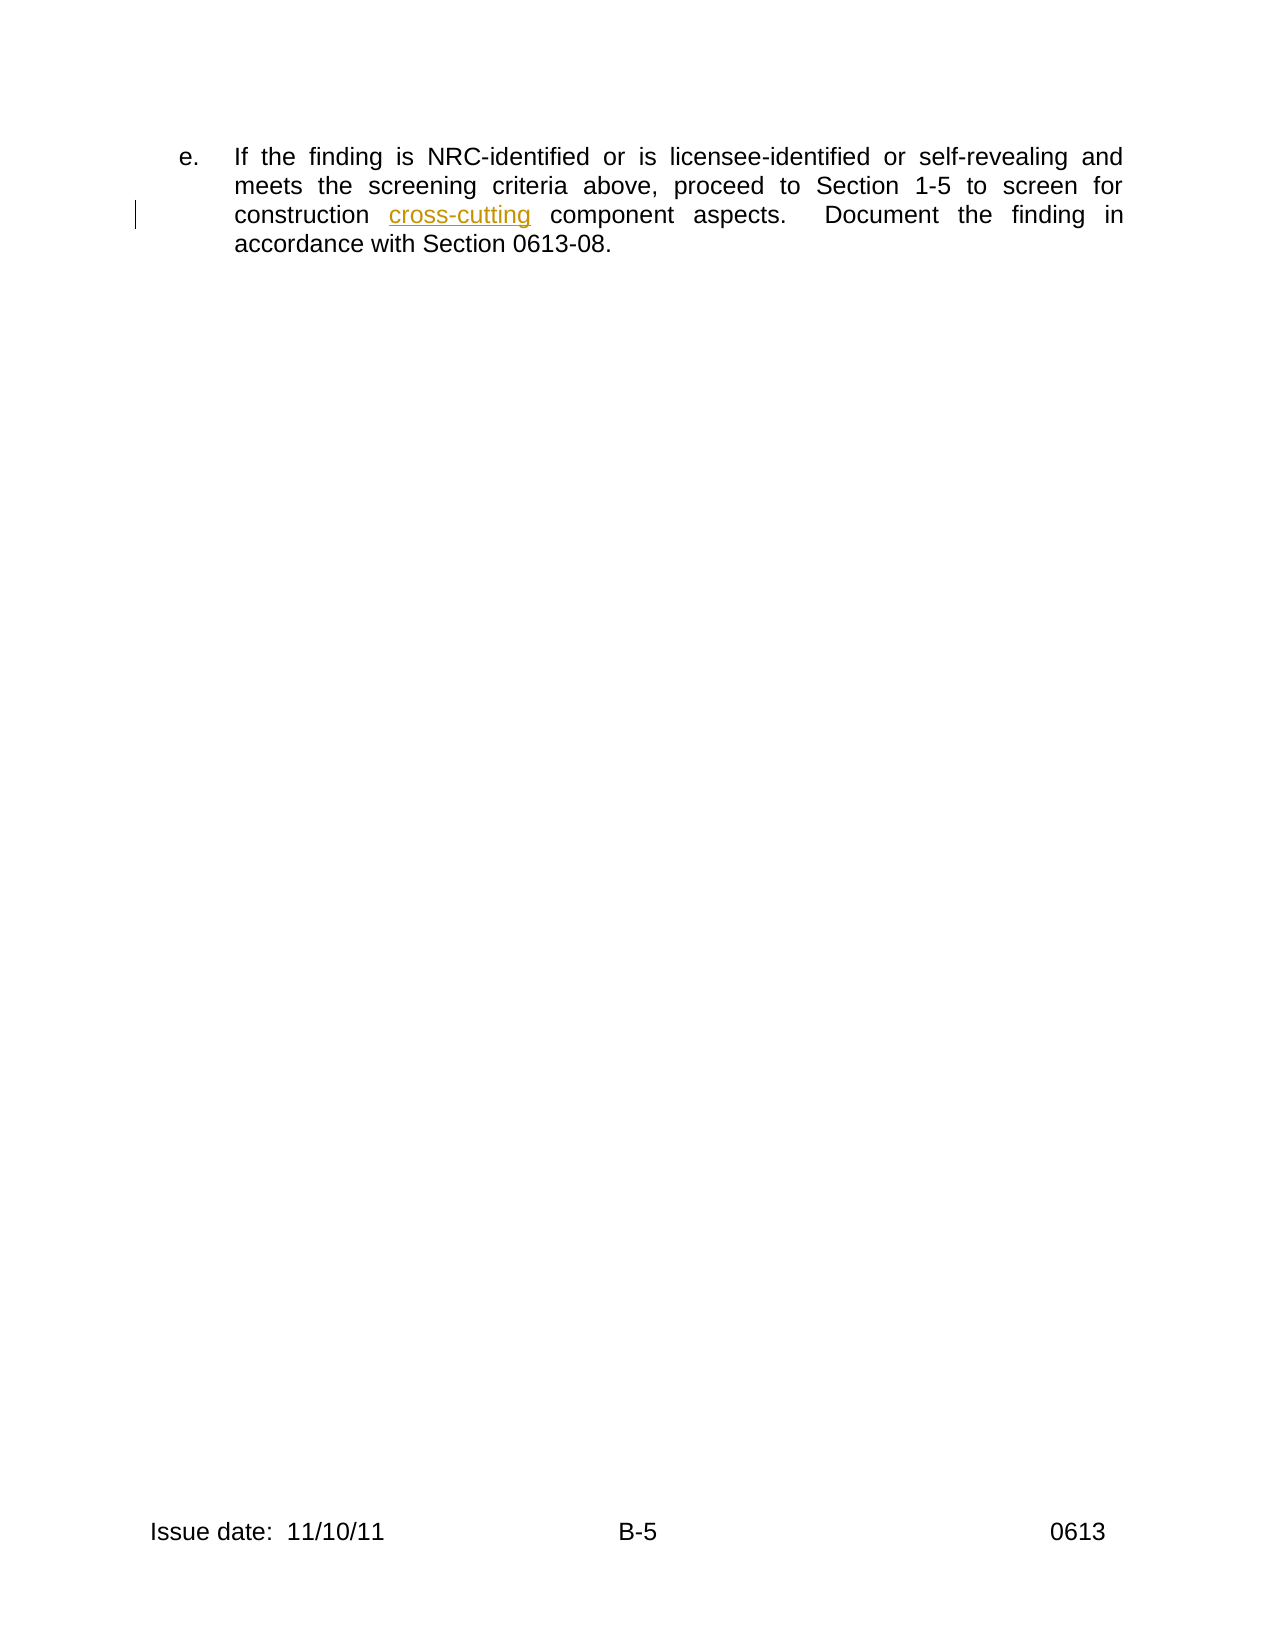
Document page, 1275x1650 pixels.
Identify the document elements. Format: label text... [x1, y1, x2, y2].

list If the finding is NRC-identified or is licensee-identified or self-revealing and meets the screening criteria above, proceed to Section 1-5 to screen for construction component aspects. Document the finding in accordance with Section 0613-08. [178, 142, 1125, 258]
